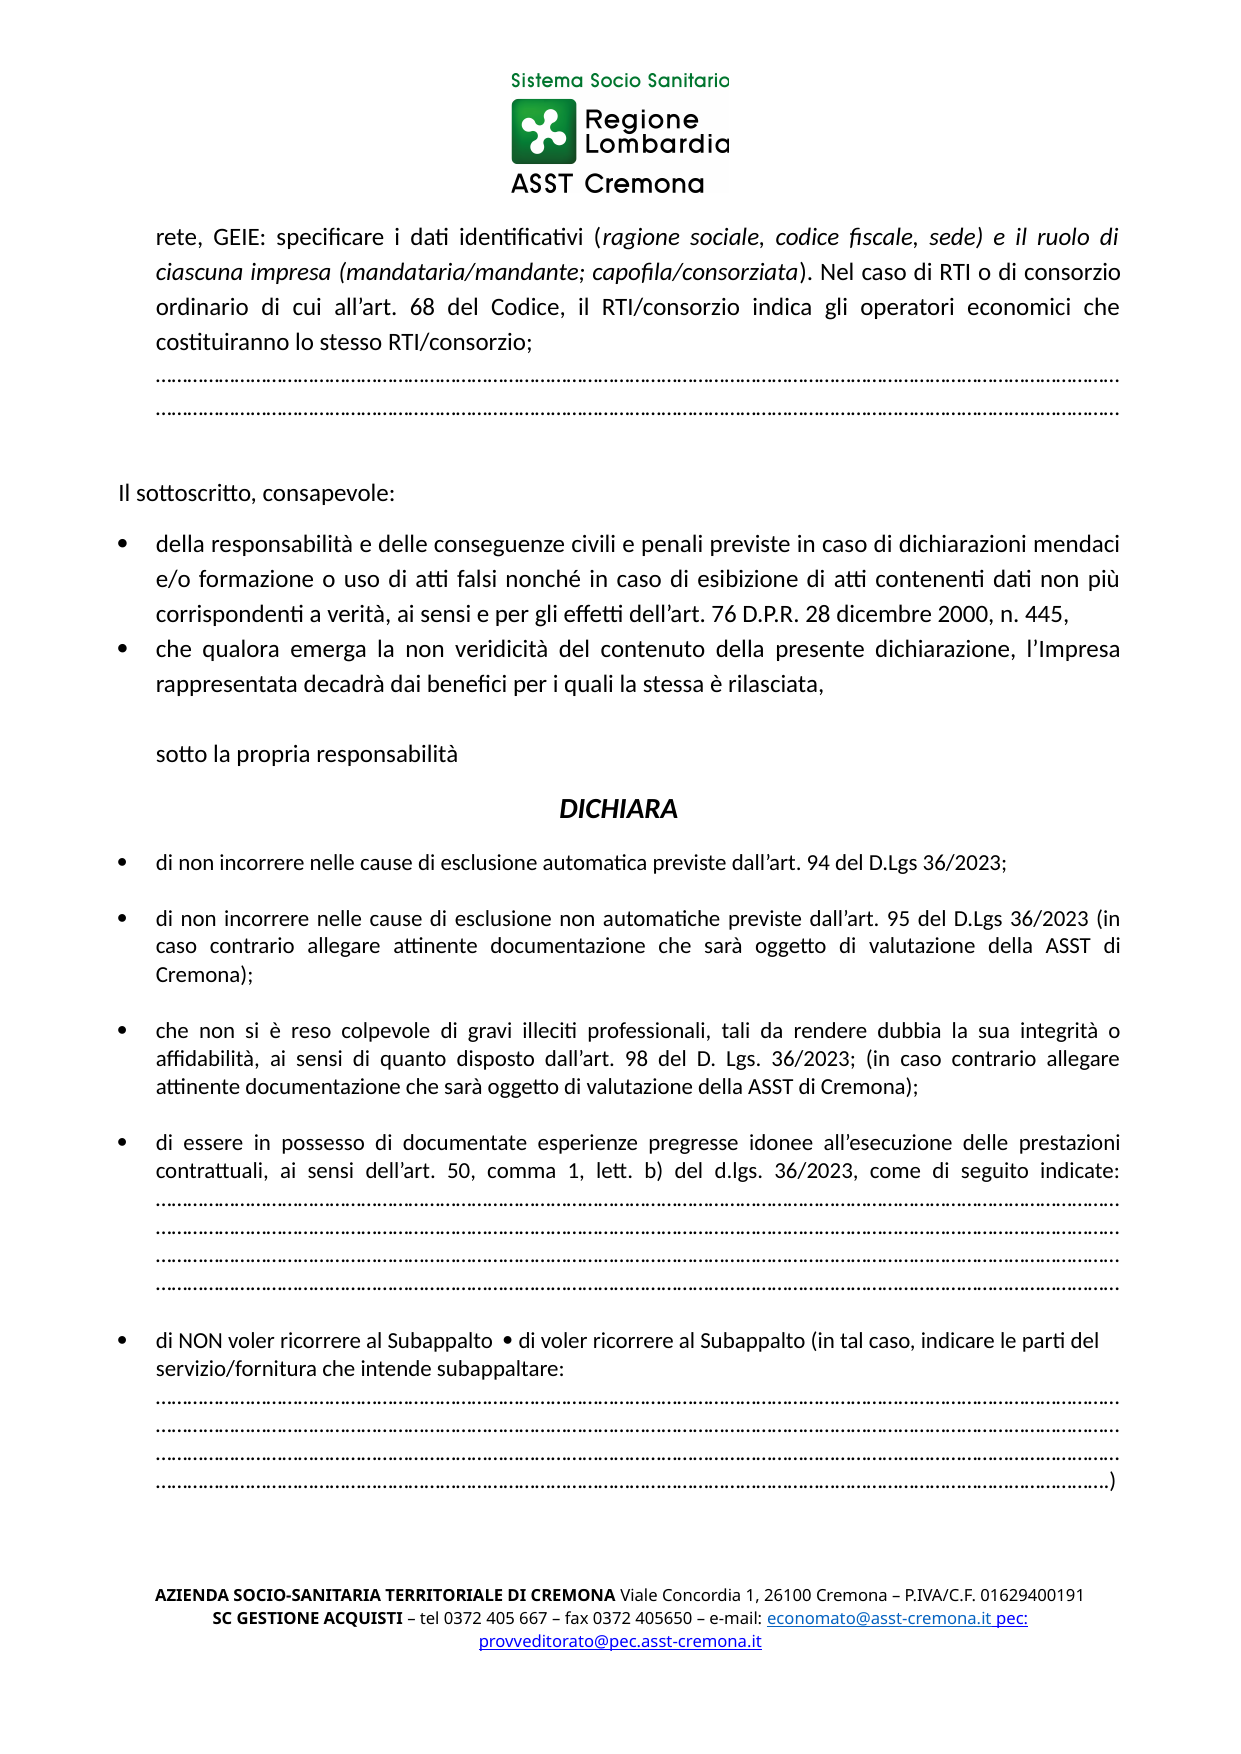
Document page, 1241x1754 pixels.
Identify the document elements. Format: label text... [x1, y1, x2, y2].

picture [511, 73, 729, 193]
list che non si è reso colpevole di gravi illeciti professionali, tali da rendere dubbia la sua integrità o affidabilità, ai sensi di quanto disposto dall’art. 98 del D. Lgs. 36/2023; (in caso contrario allegare attinente documentazione che sarà oggetto di valutazione della ASST di Cremona); [118, 1016, 1122, 1100]
list …………………………………………………………………………………………………………………………………………………………………………………………………………………………………………………………………………………………………………………………………… [156, 361, 1122, 421]
list di non incorrere nelle cause di esclusione automatica previste dall’art. 94 del D.Lgs 36/2023; [118, 848, 1122, 876]
list della responsabilità e delle conseguenze civili e penali previste in caso di dichiarazioni mendaci e/o formazione o uso di atti falsi nonché in caso di esibizione di atti contenenti dati non più corrispondenti a verità, ai sensi e per gli effetti dell’art. 76 D.P.R. 28 dicembre 2000, n. 445, [118, 528, 1122, 629]
list che qualora emerga la non veridicità del contenuto della presente dichiarazione, l’Impresa rappresentata decadrà dai benefici per i quali la stessa è rilasciata, [118, 633, 1122, 699]
list di NON voler ricorrere al Subappalto di voler ricorrere al Subappalto (in tal caso, indicare le parti del servizio/fornitura che intende subappaltare: [118, 1326, 1122, 1382]
text Il sottoscritto, consapevole: [118, 477, 1122, 507]
list sotto la propria responsabilità [156, 738, 1122, 769]
text DICHIARA [118, 790, 1122, 826]
list ……………………………………………………………………………………………………………………………………………………………………………………………………………………………………………………………………………………………………………………………………………………………………………………………………………………………………………………………………………………………………………………………………………………………………………………………………………………………………………………………………….) [156, 1382, 1122, 1494]
list di essere in possesso di documentate esperienze pregresse idonee all’esecuzione delle prestazioni contrattuali, ai sensi dell’art. 50, comma 1, lett. b) del d.lgs. 36/2023, come di seguito indicate: ………………………………………………………………………………………………………………………………………………………………………………………………………………………………………………………………………………………………………………………………………………………………………………………………………………………………………………………………………………………………………………………………………………………………………………………………………………………………………………………………………… [118, 1128, 1122, 1296]
list di non incorrere nelle cause di esclusione non automatiche previste dall’art. 95 del D.Lgs 36/2023 (in caso contrario allegare attinente documentazione che sarà oggetto di valutazione della ASST di Cremona); [118, 904, 1122, 988]
